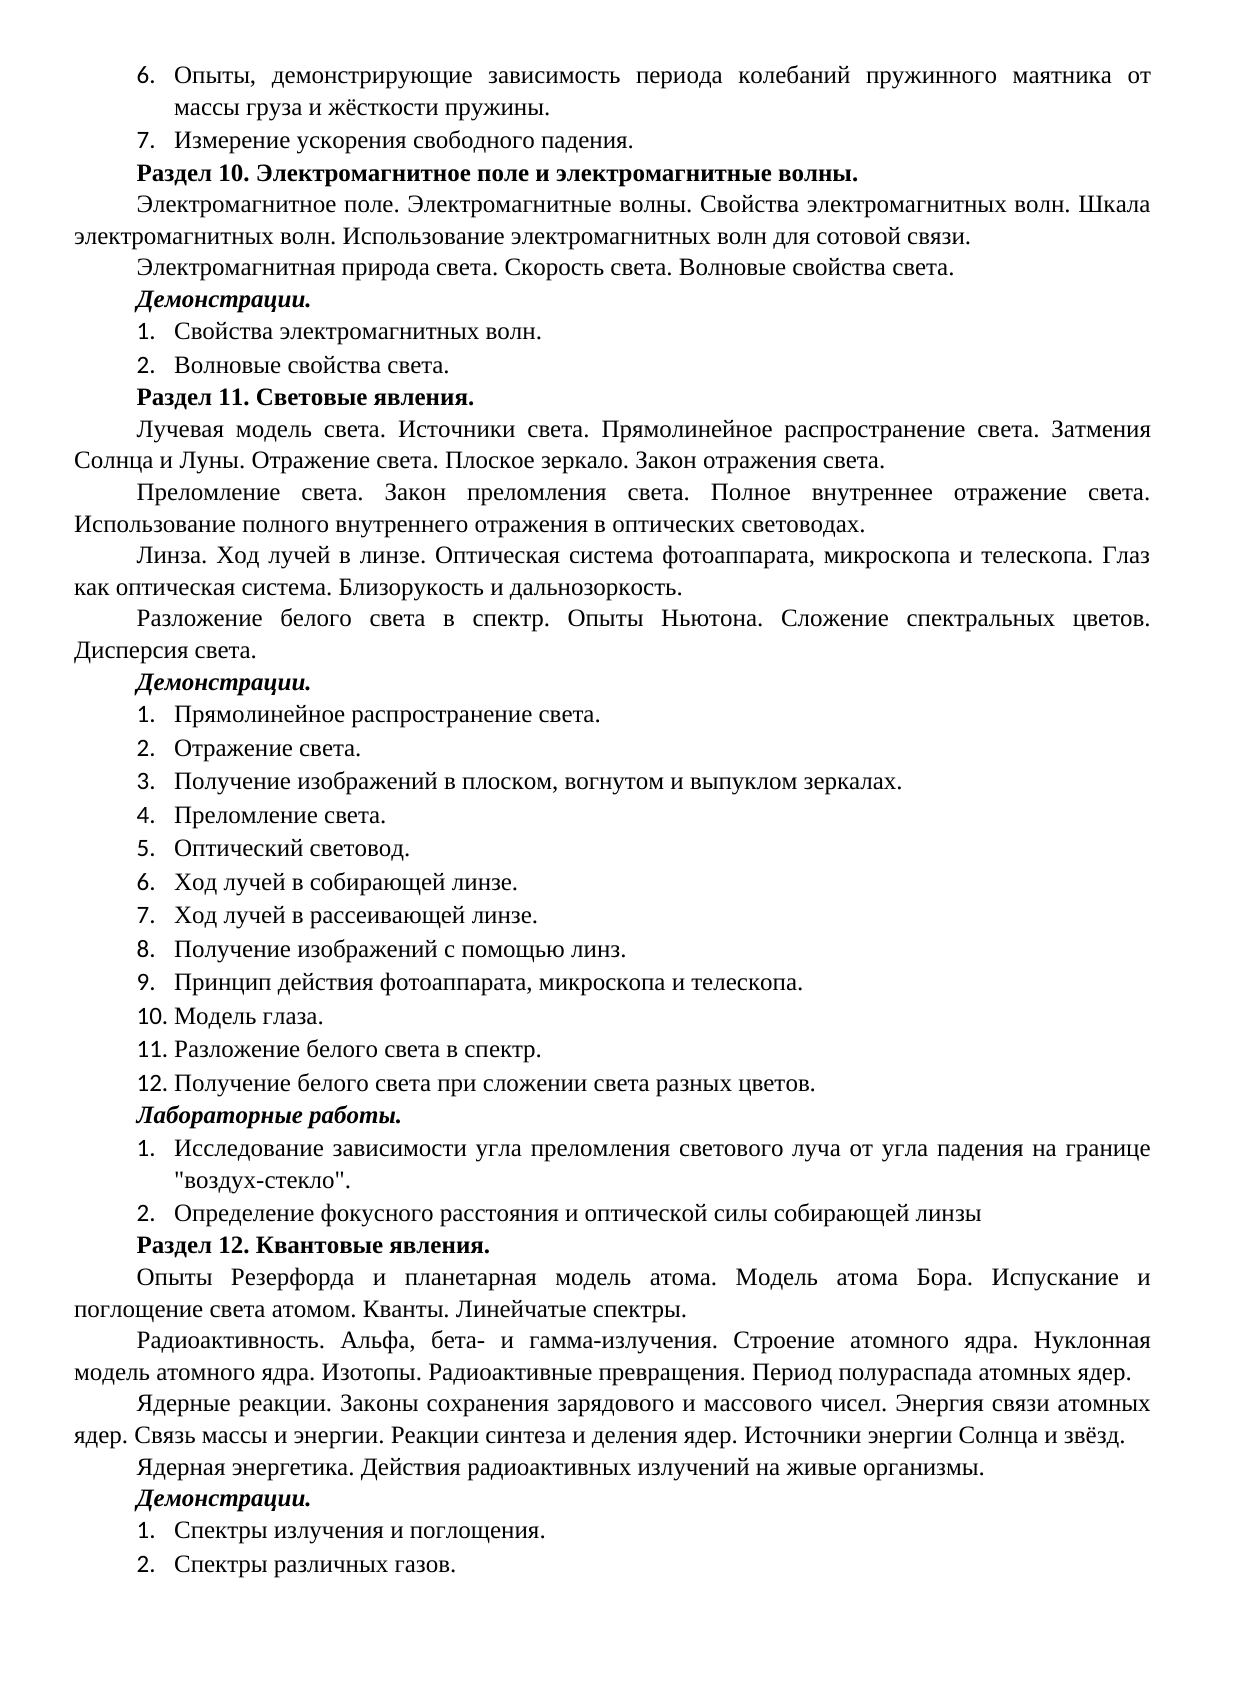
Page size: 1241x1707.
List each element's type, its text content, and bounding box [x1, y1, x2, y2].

list Измерение ускорения свободного падения. [136, 124, 1152, 154]
list Получение белого света при сложении света разных цветов. [136, 1067, 1152, 1098]
list Преломление света. [136, 799, 1152, 829]
text Демонстрации. [74, 1483, 1152, 1512]
list Получение изображений с помощью линз. [136, 933, 1152, 963]
text Опыты Резерфорда и планетарная модель атома. Модель атома Бора. Испускание и поглощение света атомом. Кванты. Линейчатые спектры. [74, 1262, 1152, 1322]
text Линза. Ход лучей в линзе. Оптическая система фотоаппарата, микроскопа и телескопа. Глаз как оптическая система. Близорукость и дальнозоркость. [74, 540, 1152, 601]
text Разложение белого света в спектр. Опыты Ньютона. Сложение спектральных цветов. Дисперсия света. [74, 603, 1152, 664]
list Разложение белого света в спектр. [136, 1033, 1152, 1064]
text Демонстрации. [74, 667, 1152, 695]
list Получение изображений в плоском, вогнутом и выпуклом зеркалах. [136, 765, 1152, 796]
list Спектры излучения и поглощения. [136, 1515, 1152, 1545]
list Ход лучей в собирающей линзе. [136, 866, 1152, 896]
list Исследование зависимости угла преломления светового луча от угла падения на границе "воздух-стекло". [136, 1132, 1152, 1194]
text Электромагнитная природа света. Скорость света. Волновые свойства света. [74, 252, 1152, 281]
list Определение фокусного расстояния и оптической силы собирающей линзы [136, 1197, 1152, 1228]
text Раздел 10. Электромагнитное поле и электромагнитные волны. [74, 158, 1152, 186]
text Раздел 12. Квантовые явления. [74, 1231, 1152, 1259]
list Свойства электромагнитных волн. [136, 315, 1152, 346]
text Электромагнитное поле. Электромагнитные волны. Свойства электромагнитных волн. Шкала электромагнитных волн. Использование электромагнитных волн для сотовой связи. [74, 189, 1152, 249]
list Волновые свойства света. [136, 349, 1152, 379]
list Спектры различных газов. [136, 1548, 1152, 1579]
list Принцип действия фотоаппарата, микроскопа и телескопа. [136, 966, 1152, 997]
text Демонстрации. [74, 284, 1152, 313]
text Ядерные реакции. Законы сохранения зарядового и массового чисел. Энергия связи атомных ядер. Связь массы и энергии. Реакции синтеза и деления ядер. Источники энергии Солнца и звёзд. [74, 1388, 1152, 1449]
list Оптический световод. [136, 832, 1152, 863]
text Преломление света. Закон преломления света. Полное внутреннее отражение света. Использование полного внутреннего отражения в оптических световодах. [74, 477, 1152, 537]
list Опыты, демонстрирующие зависимость периода колебаний пружинного маятника от массы груза и жёсткости пружины. [136, 59, 1152, 121]
text Раздел 11. Световые явления. [74, 382, 1152, 411]
text Радиоактивность. Альфа, бета- и гамма-излучения. Строение атомного ядра. Нуклонная модель атомного ядра. Изотопы. Радиоактивные превращения. Период полураспада атомных ядер. [74, 1325, 1152, 1386]
list Отражение света. [136, 732, 1152, 762]
list Прямолинейное распространение света. [136, 698, 1152, 729]
list Модель глаза. [136, 1000, 1152, 1031]
text Ядерная энергетика. Действия радиоактивных излучений на живые организмы. [74, 1452, 1152, 1480]
list Ход лучей в рассеивающей линзе. [136, 899, 1152, 930]
text Лучевая модель света. Источники света. Прямолинейное распространение света. Затмения Солнца и Луны. Отражение света. Плоское зеркало. Закон отражения света. [74, 414, 1152, 474]
text Лабораторные работы. [74, 1101, 1152, 1129]
